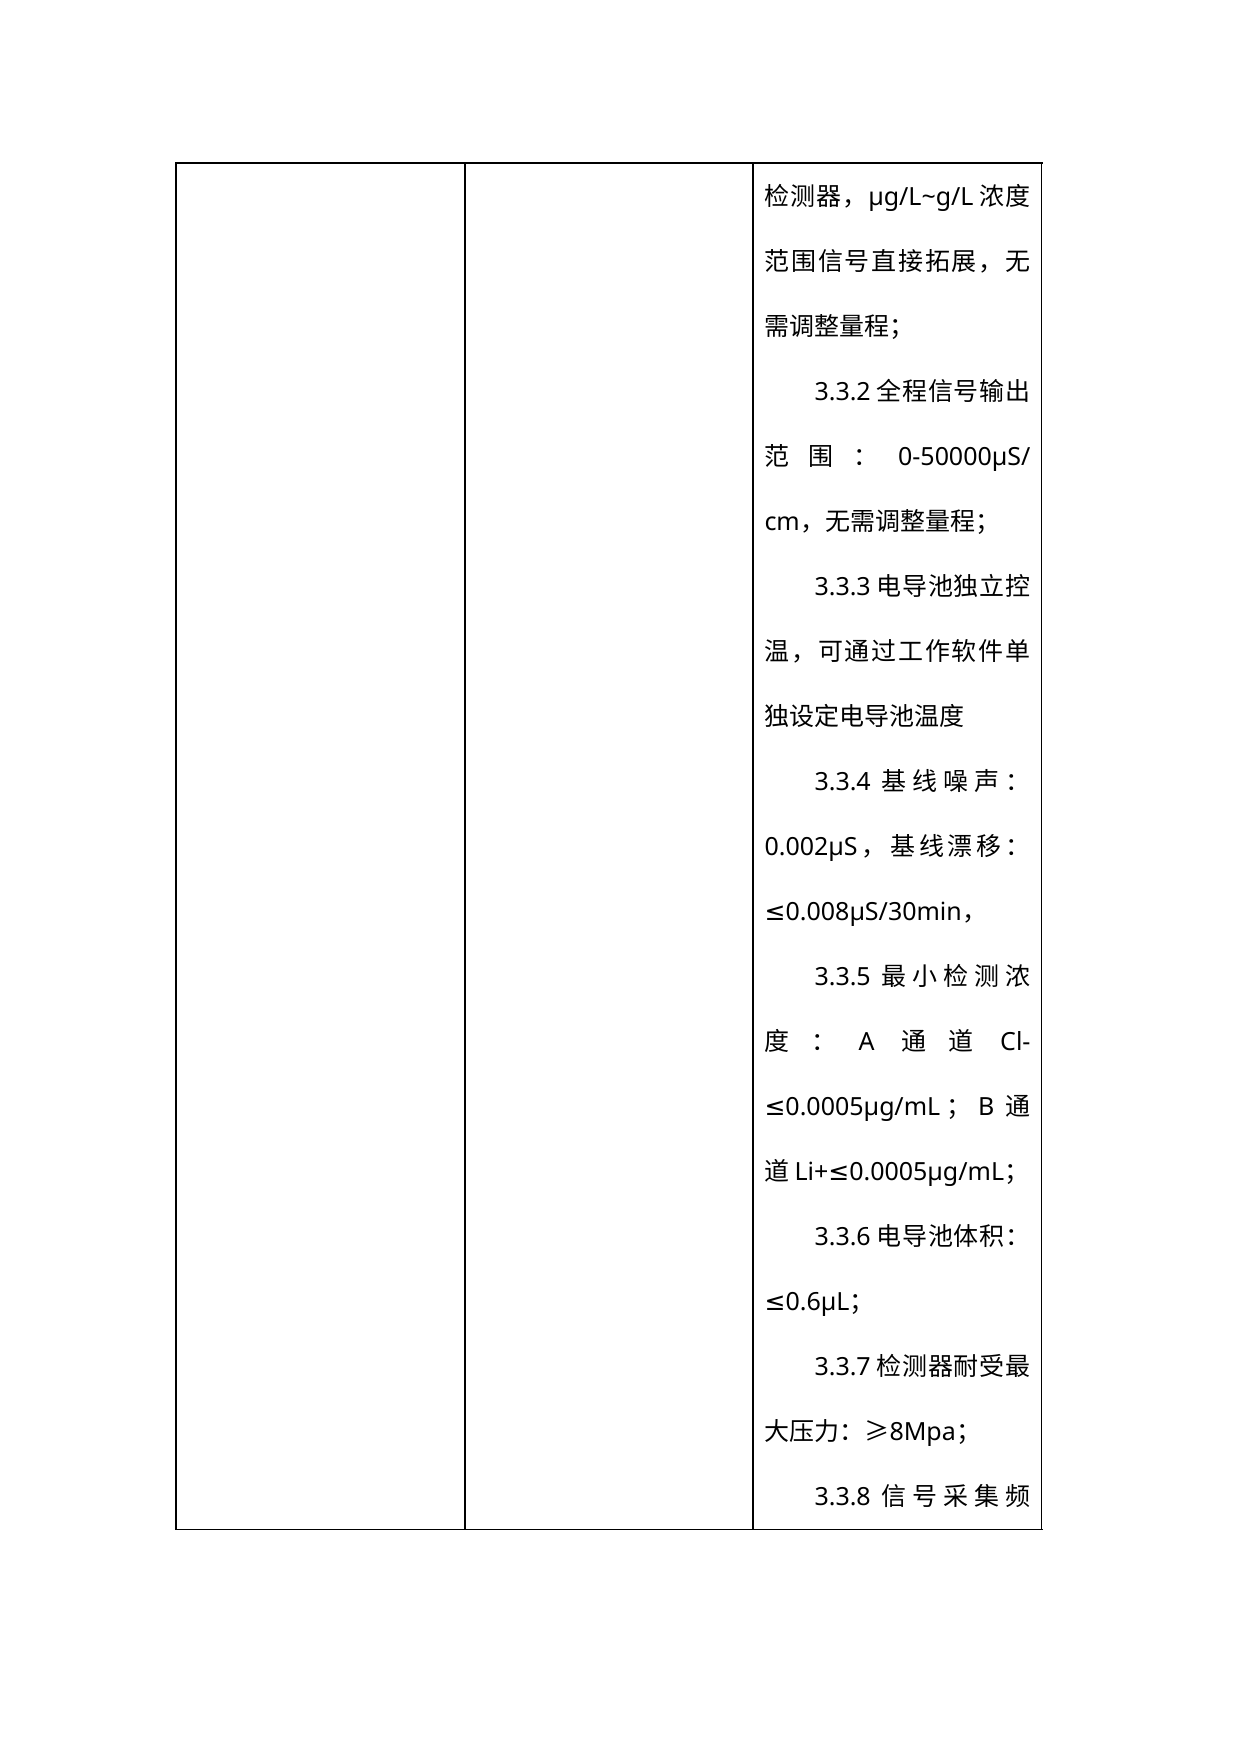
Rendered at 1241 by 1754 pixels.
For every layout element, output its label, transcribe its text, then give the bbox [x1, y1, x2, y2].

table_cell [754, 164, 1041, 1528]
table_cell [466, 164, 752, 1528]
table_cell 1 [177, 164, 464, 1528]
